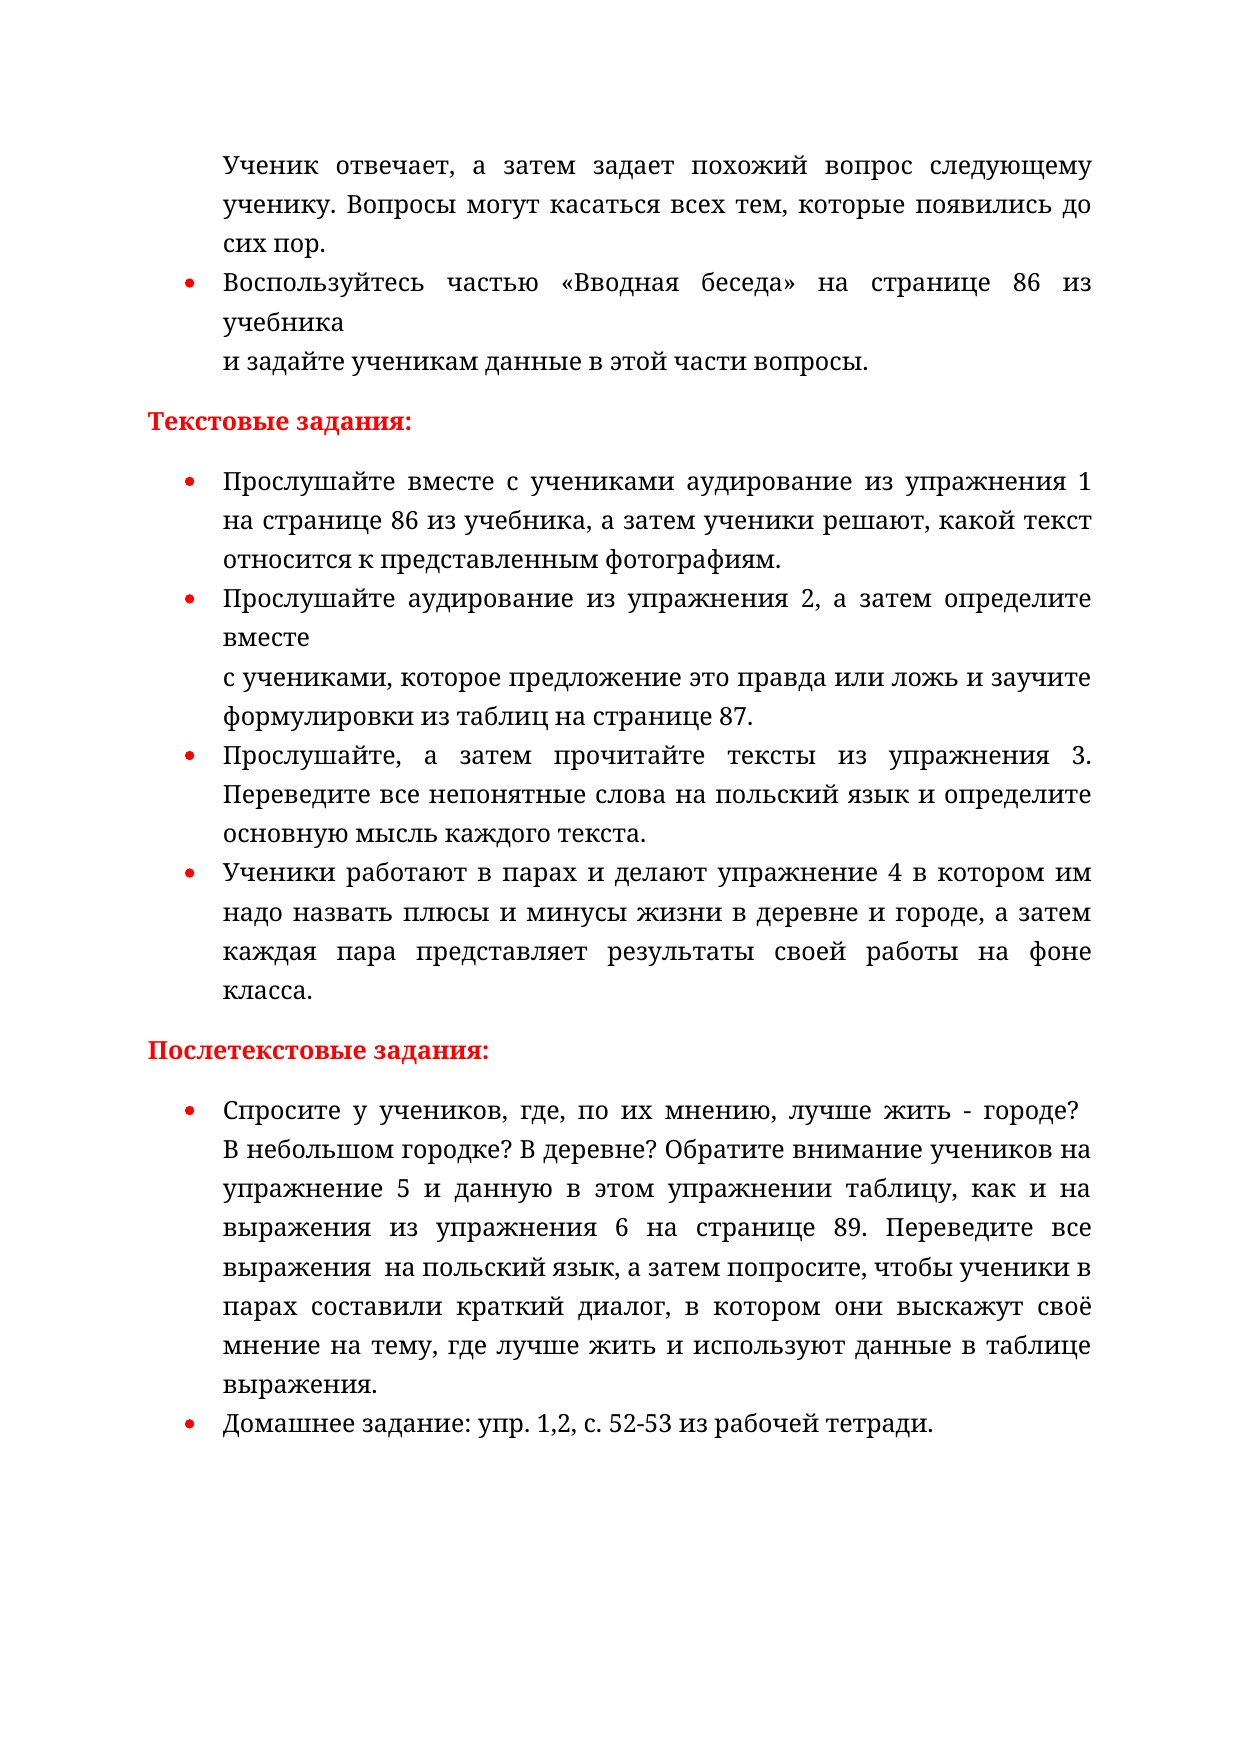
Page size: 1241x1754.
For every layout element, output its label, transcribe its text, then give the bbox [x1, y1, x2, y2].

list Ученики работают в парах и делают упражнение 4 в котором им надо назвать плюсы и минусы жизни в деревне и городе, а затем каждая пара представляет результаты своей работы на фоне класса. [185, 855, 1093, 1007]
list Прослушайте аудирование из упражнения 2, а затем определите вместе с учениками, которое предложение это правда или ложь и заучите формулировки из таблиц на странице 87. [185, 581, 1093, 732]
list Прослушайте вместе с учениками аудирование из упражнения 1 на странице 86 из учебника, а затем ученики решают, какой текст относится к представленным фотографиям. [185, 463, 1093, 576]
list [185, 148, 1093, 260]
text Послетекстовые задания: [148, 1033, 1093, 1067]
list Воспользуйтесь частью «Вводная беседа» на странице 86 из учебника и задайте ученикам данные в этой части вопросы. [185, 265, 1093, 377]
text Текстовые задания: [148, 403, 1093, 437]
list Спросите у учеников, где, по их мнению, лучше жить - городе? В небольшом городке? В деревне? Обратите внимание учеников на упражнение 5 и данную в этом упражнении таблицу, как и на выражения из упражнения 6 на странице 89. Переведите все выражения на польский язык, а затем попросите, чтобы ученики в парах составили краткий диалог, в котором они выскажут своё мнение на тему, где лучше жить и используют данные в таблице выражения. [185, 1093, 1093, 1401]
list Прослушайте, а затем прочитайте тексты из упражнения 3. Переведите все непонятные слова на польский язык и определите основную мысль каждого текста. [185, 738, 1093, 850]
list Домашнее задание: упр. 1,2, с. 52-53 из рабочей тетради. [185, 1406, 1093, 1440]
